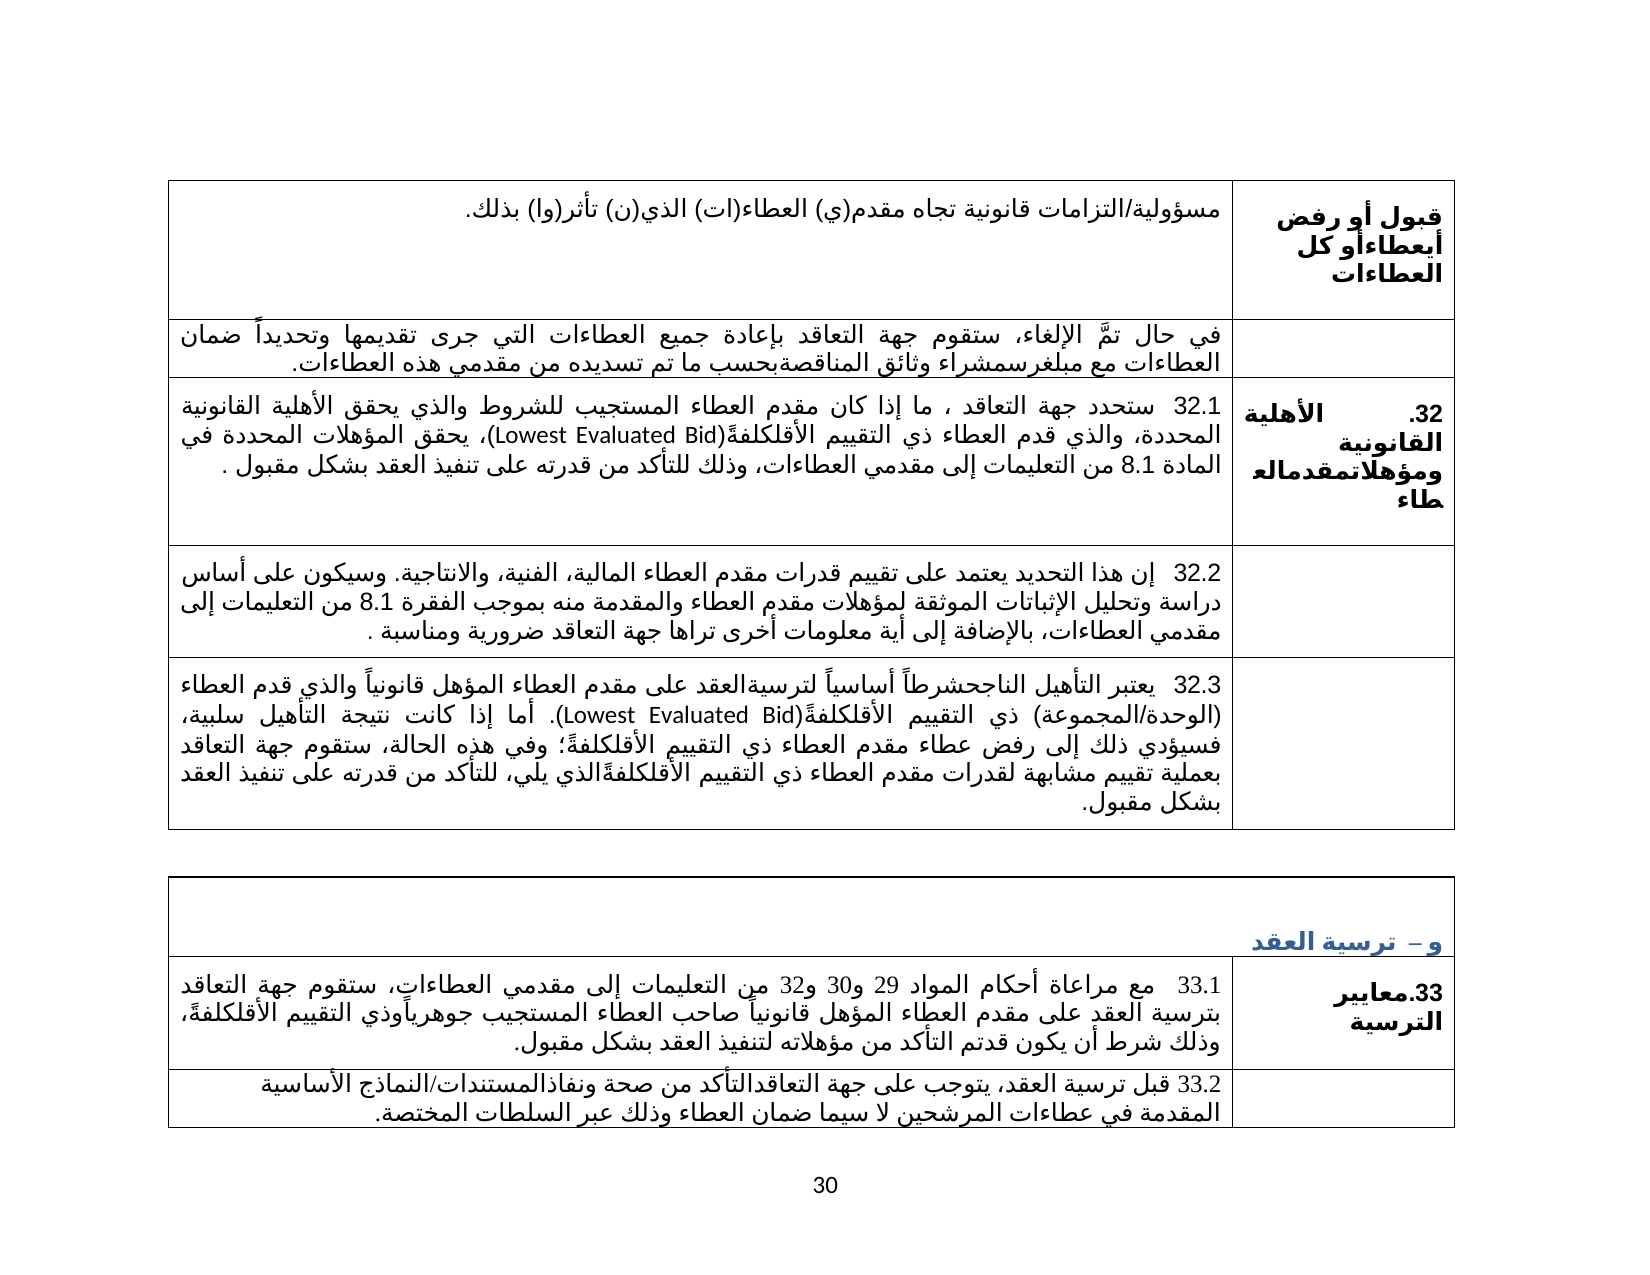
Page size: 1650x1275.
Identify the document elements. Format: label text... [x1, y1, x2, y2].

table_cell 32.2 إن هذا التحديد يعتمد على تقييم قدرات مقدم العطاء المالية، الفنية، والانتاجية. وسيكون على أساس دراسة وتحليل الإثباتات الموثقة لمؤهلات مقدم العطاء والمقدمة منه بموجب الفقرة 8.1 من التعليمات إلى مقدمي العطاءات، بالإضافة إلى أية معلومات أخرى تراها جهة التعاقد ضرورية ومناسبة . [169, 546, 1232, 657]
table_cell في حال تمَّ الإلغاء، ستقوم جهة التعاقد بإعادة جميع العطاءات التي جرى تقديمها وتحديداً ضمان العطاءات مع مبلغرسمشراء وثائق المناقصةبحسب ما تم تسديده من مقدمي هذه العطاءات. [169, 320, 1232, 377]
table_cell [1233, 546, 1454, 657]
table_cell 33.1 مع مراعاة أحكام المواد 29 و30 و32 من التعليمات إلى مقدمي العطاءات، ستقوم جهة التعاقد بترسية العقد على مقدم العطاء المؤهل قانونياً صاحب العطاء المستجيب جوهرياًوذي التقييم الأقلكلفةً، وذلك شرط أن يكون قدتم التأكد من مؤهلاته لتنفيذ العقد بشكل مقبول. [169, 957, 1232, 1068]
table_cell 32.3 يعتبر التأهيل الناجحشرطاً أساسياً لترسيةالعقد على مقدم العطاء المؤهل قانونياً والذي قدم العطاء (الوحدة/المجموعة) ذي التقييم الأقلكلفةً(Lowest Evaluated Bid). أما إذا كانت نتيجة التأهيل سلبية، فسيؤدي ذلك إلى رفض عطاء مقدم العطاء ذي التقييم الأقلكلفةً؛ وفي هذه الحالة، ستقوم جهة التعاقد بعملية تقييم مشابهة لقدرات مقدم العطاء ذي التقييم الأقلكلفةًالذي يلي، للتأكد من قدرته على تنفيذ العقد بشكل مقبول. [169, 658, 1232, 828]
table_cell 32. الأهلية القانونية ومؤهلاتمقدمالعطاء [1233, 378, 1454, 544]
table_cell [1233, 181, 1454, 319]
table_cell 33.معايير الترسية [1233, 957, 1454, 1068]
table_cell 33.2 قبل ترسية العقد، يتوجب على جهة التعاقدالتأكد من صحة ونفاذالمستندات/النماذج الأساسية المقدمة في عطاءات المرشحين لا سيما ضمان العطاء وذلك عبر السلطات المختصة. [169, 1070, 1232, 1127]
table_cell [1233, 1070, 1454, 1127]
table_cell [169, 181, 1232, 319]
table_cell [1233, 658, 1454, 828]
table_header و – ترسية العقد [169, 878, 1454, 956]
table_cell [1233, 320, 1454, 377]
table_cell 32.1 ستحدد جهة التعاقد ، ما إذا كان مقدم العطاء المستجيب للشروط والذي يحقق الأهلية القانونية المحددة، والذي قدم العطاء ذي التقييم الأقلكلفةً(Lowest Evaluated Bid)، يحقق المؤهلات المحددة في المادة 8.1 من التعليمات إلى مقدمي العطاءات، وذلك للتأكد من قدرته على تنفيذ العقد بشكل مقبول . [169, 378, 1232, 544]
